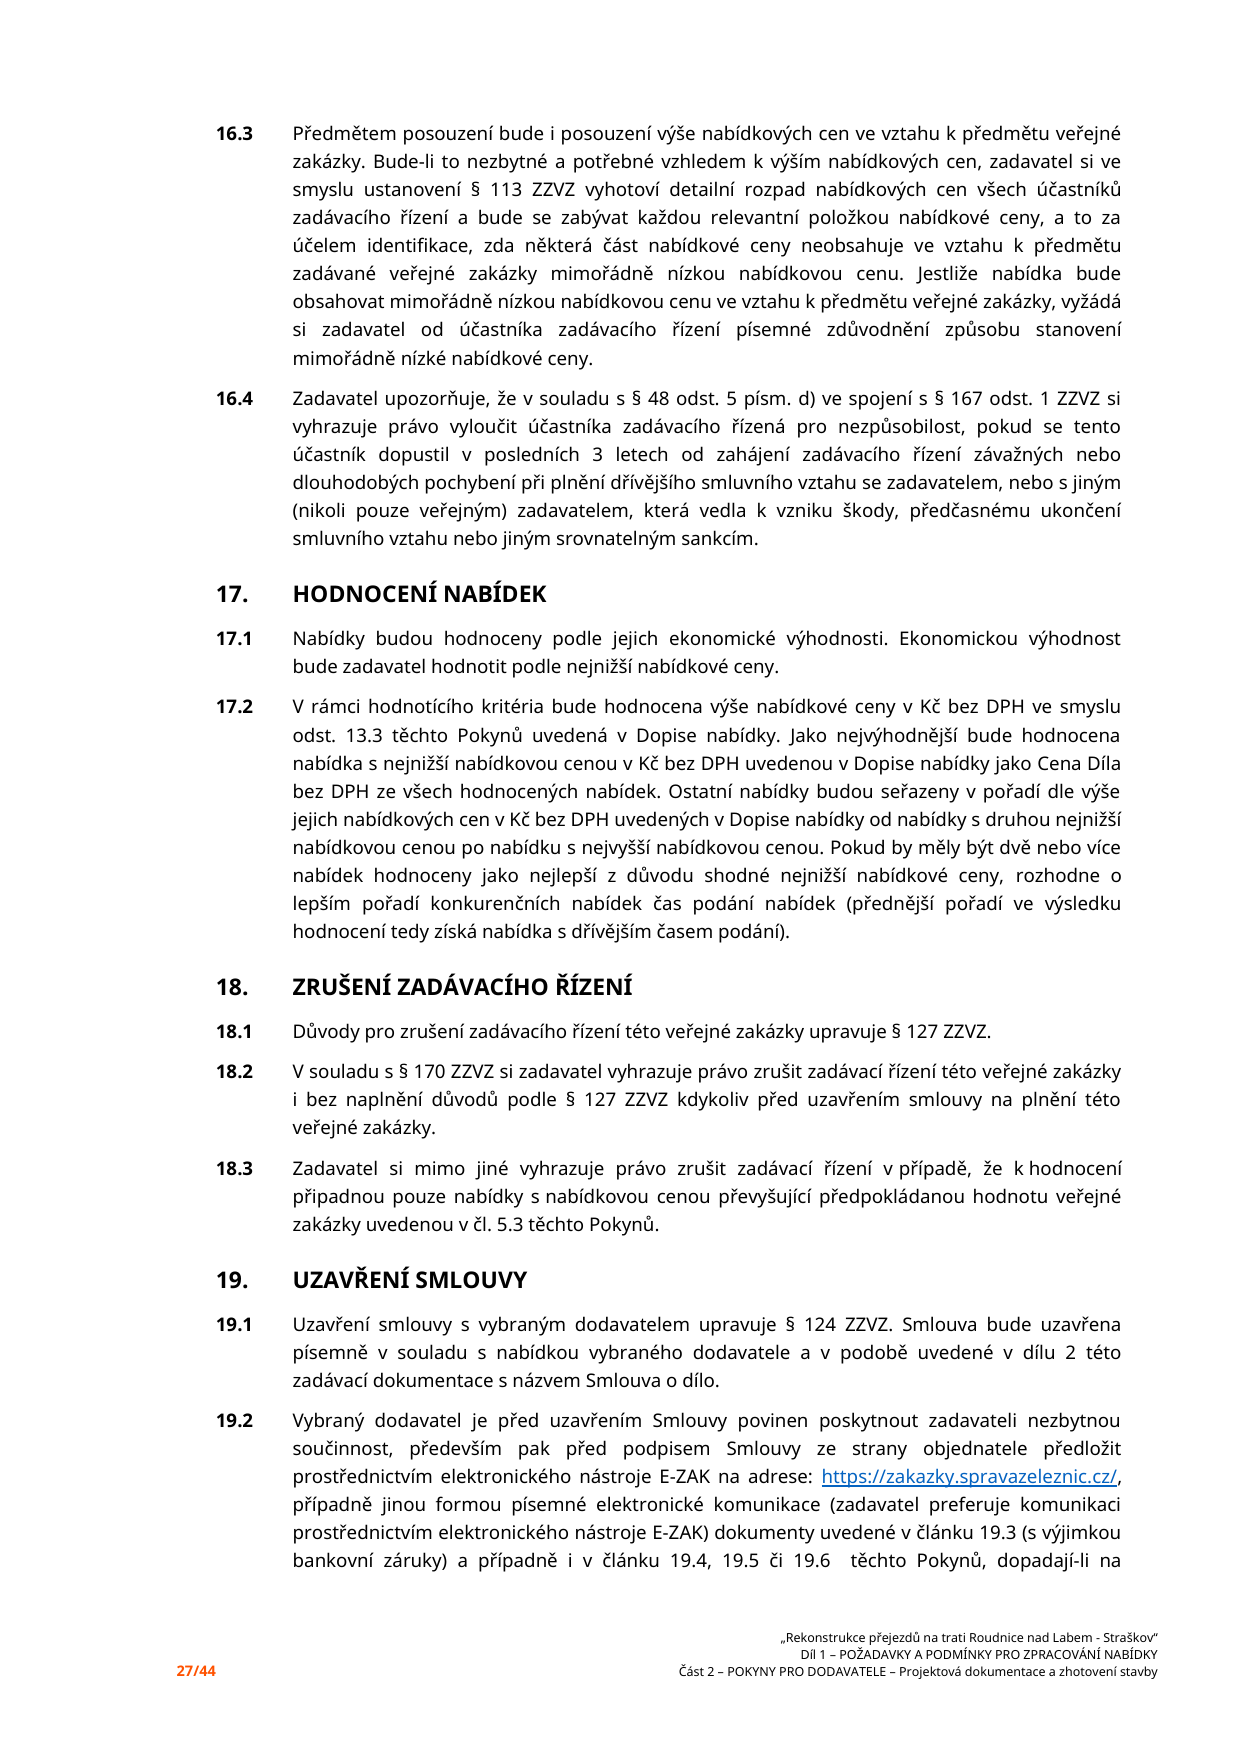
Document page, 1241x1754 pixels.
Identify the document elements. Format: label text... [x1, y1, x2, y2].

text Důvody pro zrušení zadávacího řízení této veřejné zakázky upravuje § 127 ZZVZ. [216, 1018, 1122, 1043]
text HODNOCENÍ NABÍDEK [216, 578, 1122, 610]
text V rámci hodnotícího kritéria bude hodnocena výše nabídkové ceny v Kč bez DPH ve smyslu odst. 13.3 těchto Pokynů uvedená v Dopise nabídky. Jako nejvýhodnější bude hodnocena nabídka s nejnižší nabídkovou cenou v Kč bez DPH uvedenou v Dopise nabídky jako Cena Díla bez DPH ze všech hodnocených nabídek. Ostatní nabídky budou seřazeny v pořadí dle výše jejich nabídkových cen v Kč bez DPH uvedených v Dopise nabídky od nabídky s druhou nejnižší nabídkovou cenou po nabídku s nejvyšší nabídkovou cenou. Pokud by měly být dvě nebo více nabídek hodnoceny jako nejlepší z důvodu shodné nejnižší nabídkové ceny, rozhodne o lepším pořadí konkurenčních nabídek čas podání nabídek (přednější pořadí ve výsledku hodnocení tedy získá nabídka s dřívějším časem podání). [216, 694, 1122, 943]
text Zadavatel si mimo jiné vyhrazuje právo zrušit zadávací řízení v případě, že k hodnocení připadnou pouze nabídky s nabídkovou cenou převyšující předpokládanou hodnotu veřejné zakázky uvedenou v čl. 5.3 těchto Pokynů. [216, 1155, 1122, 1237]
text Předmětem posouzení bude i posouzení výše nabídkových cen ve vztahu k předmětu veřejné zakázky. Bude-li to nezbytné a potřebné vzhledem k výším nabídkových cen, zadavatel si ve smyslu ustanovení § 113 ZZVZ vyhotoví detailní rozpad nabídkových cen všech účastníků zadávacího řízení a bude se zabývat každou relevantní položkou nabídkové ceny, a to za účelem identifikace, zda některá část nabídkové ceny neobsahuje ve vztahu k předmětu zadávané veřejné zakázky mimořádně nízkou nabídkovou cenu. Jestliže nabídka bude obsahovat mimořádně nízkou nabídkovou cenu ve vztahu k předmětu veřejné zakázky, vyžádá si zadavatel od účastníka zadávacího řízení písemné zdůvodnění způsobu stanovení mimořádně nízké nabídkové ceny. [216, 121, 1122, 370]
text V souladu s § 170 ZZVZ si zadavatel vyhrazuje právo zrušit zadávací řízení této veřejné zakázky i bez naplnění důvodů podle § 127 ZZVZ kdykoliv před uzavřením smlouvy na plnění této veřejné zakázky. [216, 1058, 1122, 1140]
text UZAVŘENÍ SMLOUVY [216, 1264, 1122, 1295]
text ZRUŠENÍ ZADÁVACÍHO ŘÍZENÍ [216, 971, 1122, 1002]
text Nabídky budou hodnoceny podle jejich ekonomické výhodnosti. Ekonomickou výhodnost bude zadavatel hodnotit podle nejnižší nabídkové ceny. [216, 625, 1122, 679]
text Uzavření smlouvy s vybraným dodavatelem upravuje § 124 ZZVZ. Smlouva bude uzavřena písemně v souladu s nabídkou vybraného dodavatele a v podobě uvedené v dílu 2 této zadávací dokumentace s názvem Smlouva o dílo. [216, 1311, 1122, 1392]
text Zadavatel upozorňuje, že v souladu s § 48 odst. 5 písm. d) ve spojení s § 167 odst. 1 ZZVZ si vyhrazuje právo vyloučit účastníka zadávacího řízená pro nezpůsobilost, pokud se tento účastník dopustil v posledních 3 letech od zahájení zadávacího řízení závažných nebo dlouhodobých pochybení při plnění dřívějšího smluvního vztahu se zadavatelem, nebo s jiným (nikoli pouze veřejným) zadavatelem, která vedla k vzniku škody, předčasnému ukončení smluvního vztahu nebo jiným srovnatelným sankcím. [216, 385, 1122, 551]
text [216, 1407, 1122, 1573]
